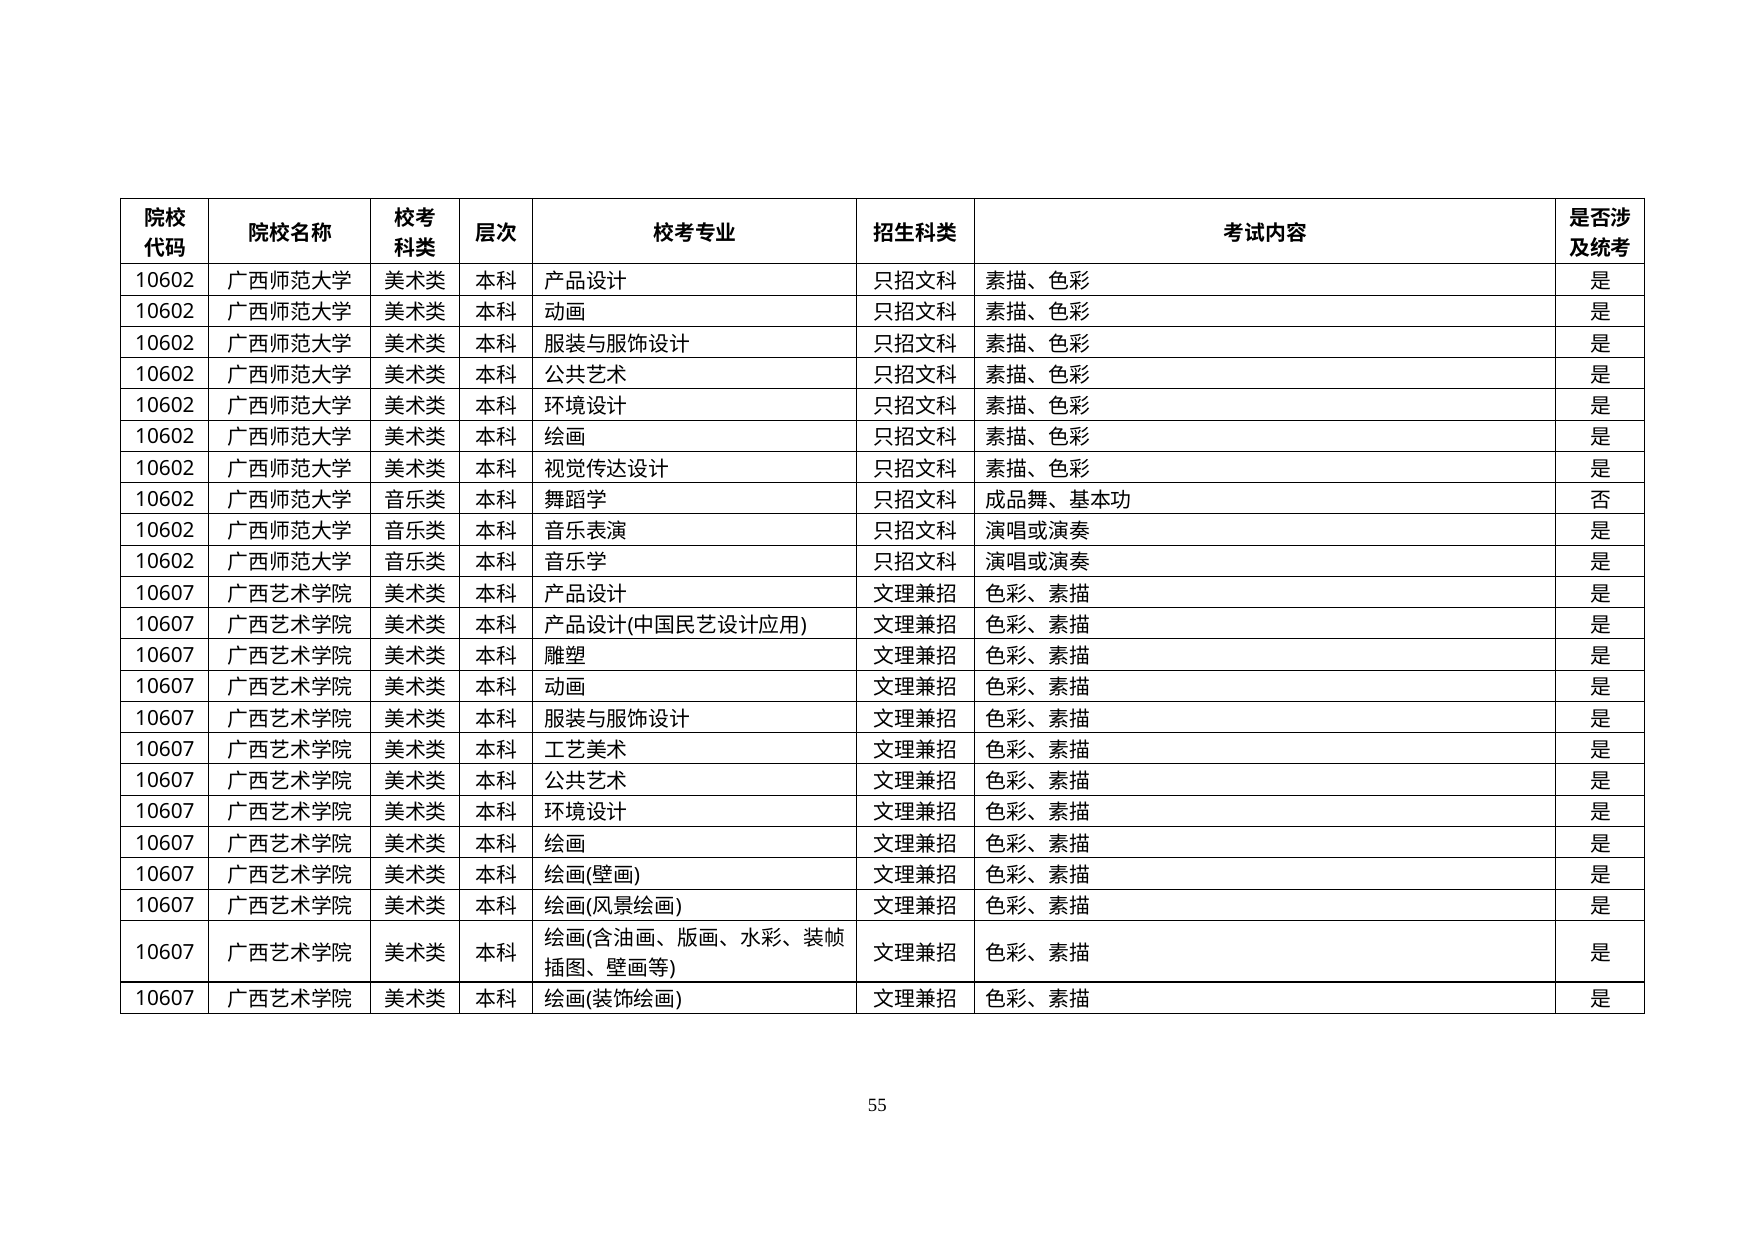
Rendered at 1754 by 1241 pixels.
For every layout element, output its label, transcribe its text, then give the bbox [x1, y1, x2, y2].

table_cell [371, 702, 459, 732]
table_header 层次 [460, 199, 532, 263]
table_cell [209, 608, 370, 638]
table_header 院校 代码 [121, 199, 208, 263]
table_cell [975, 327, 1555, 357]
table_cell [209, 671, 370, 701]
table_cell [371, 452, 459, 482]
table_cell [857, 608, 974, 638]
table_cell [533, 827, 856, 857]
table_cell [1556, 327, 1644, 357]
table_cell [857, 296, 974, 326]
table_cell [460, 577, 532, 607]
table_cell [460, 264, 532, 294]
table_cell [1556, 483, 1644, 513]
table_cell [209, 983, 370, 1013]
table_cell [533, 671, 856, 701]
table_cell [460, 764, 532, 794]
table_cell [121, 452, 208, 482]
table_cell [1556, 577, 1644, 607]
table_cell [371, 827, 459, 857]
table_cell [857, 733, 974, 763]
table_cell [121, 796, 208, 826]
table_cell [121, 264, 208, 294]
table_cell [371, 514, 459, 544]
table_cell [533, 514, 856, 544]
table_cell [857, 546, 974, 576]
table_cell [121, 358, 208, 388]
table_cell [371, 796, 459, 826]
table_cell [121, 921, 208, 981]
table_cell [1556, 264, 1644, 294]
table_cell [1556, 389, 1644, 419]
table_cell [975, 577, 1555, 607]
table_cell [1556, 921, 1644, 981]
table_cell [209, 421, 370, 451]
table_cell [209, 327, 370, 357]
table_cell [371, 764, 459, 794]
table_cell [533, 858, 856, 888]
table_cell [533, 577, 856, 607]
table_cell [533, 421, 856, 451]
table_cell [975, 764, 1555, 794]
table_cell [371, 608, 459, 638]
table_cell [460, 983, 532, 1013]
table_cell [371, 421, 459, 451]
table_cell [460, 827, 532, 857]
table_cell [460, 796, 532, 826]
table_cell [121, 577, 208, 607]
table_header 是否涉及统考 [1556, 199, 1644, 263]
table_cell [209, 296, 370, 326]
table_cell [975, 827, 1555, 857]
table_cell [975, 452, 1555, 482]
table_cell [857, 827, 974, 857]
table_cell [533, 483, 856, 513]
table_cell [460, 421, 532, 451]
table_header 院校名称 [209, 199, 370, 263]
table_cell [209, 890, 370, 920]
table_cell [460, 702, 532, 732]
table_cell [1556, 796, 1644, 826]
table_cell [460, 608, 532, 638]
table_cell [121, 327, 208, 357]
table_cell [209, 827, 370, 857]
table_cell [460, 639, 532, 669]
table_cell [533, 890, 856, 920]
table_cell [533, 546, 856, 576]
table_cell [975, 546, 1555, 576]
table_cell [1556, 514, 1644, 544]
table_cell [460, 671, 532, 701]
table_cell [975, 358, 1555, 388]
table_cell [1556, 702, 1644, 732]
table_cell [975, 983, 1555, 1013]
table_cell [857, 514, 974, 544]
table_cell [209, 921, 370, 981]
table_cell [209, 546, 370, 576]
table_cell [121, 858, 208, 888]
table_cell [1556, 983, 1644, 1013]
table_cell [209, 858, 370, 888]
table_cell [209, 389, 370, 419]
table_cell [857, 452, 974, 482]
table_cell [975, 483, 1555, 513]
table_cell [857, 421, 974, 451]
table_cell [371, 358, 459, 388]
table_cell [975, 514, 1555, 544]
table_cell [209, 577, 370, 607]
table_header 考试内容 [975, 199, 1555, 263]
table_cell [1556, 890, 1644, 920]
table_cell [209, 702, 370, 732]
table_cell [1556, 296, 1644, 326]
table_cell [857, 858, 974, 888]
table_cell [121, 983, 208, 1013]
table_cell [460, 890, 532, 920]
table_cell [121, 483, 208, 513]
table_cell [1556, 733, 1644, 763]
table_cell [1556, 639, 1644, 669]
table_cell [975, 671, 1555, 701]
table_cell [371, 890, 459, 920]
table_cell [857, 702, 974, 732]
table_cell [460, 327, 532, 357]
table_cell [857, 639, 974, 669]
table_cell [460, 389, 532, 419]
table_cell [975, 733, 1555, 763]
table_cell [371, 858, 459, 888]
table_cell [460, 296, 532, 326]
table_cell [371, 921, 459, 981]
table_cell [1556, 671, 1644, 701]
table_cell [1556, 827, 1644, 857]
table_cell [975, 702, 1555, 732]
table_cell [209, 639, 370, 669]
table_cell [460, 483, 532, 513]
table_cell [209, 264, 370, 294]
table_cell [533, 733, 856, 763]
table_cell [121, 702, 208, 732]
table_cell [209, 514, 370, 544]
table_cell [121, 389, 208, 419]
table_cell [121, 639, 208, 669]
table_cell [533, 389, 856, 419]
table_header 校考专业 [533, 199, 856, 263]
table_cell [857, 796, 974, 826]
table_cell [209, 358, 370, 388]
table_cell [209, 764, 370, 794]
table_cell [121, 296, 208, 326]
table_header 校考 科类 [371, 199, 459, 263]
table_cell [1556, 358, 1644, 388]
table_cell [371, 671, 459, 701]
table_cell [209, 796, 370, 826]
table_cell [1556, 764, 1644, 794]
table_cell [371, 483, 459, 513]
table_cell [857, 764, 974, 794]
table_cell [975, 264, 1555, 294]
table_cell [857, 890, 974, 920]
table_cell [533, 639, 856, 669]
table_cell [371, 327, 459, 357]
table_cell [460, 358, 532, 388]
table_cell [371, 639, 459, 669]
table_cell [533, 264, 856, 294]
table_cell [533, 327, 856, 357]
table_header 招生科类 [857, 199, 974, 263]
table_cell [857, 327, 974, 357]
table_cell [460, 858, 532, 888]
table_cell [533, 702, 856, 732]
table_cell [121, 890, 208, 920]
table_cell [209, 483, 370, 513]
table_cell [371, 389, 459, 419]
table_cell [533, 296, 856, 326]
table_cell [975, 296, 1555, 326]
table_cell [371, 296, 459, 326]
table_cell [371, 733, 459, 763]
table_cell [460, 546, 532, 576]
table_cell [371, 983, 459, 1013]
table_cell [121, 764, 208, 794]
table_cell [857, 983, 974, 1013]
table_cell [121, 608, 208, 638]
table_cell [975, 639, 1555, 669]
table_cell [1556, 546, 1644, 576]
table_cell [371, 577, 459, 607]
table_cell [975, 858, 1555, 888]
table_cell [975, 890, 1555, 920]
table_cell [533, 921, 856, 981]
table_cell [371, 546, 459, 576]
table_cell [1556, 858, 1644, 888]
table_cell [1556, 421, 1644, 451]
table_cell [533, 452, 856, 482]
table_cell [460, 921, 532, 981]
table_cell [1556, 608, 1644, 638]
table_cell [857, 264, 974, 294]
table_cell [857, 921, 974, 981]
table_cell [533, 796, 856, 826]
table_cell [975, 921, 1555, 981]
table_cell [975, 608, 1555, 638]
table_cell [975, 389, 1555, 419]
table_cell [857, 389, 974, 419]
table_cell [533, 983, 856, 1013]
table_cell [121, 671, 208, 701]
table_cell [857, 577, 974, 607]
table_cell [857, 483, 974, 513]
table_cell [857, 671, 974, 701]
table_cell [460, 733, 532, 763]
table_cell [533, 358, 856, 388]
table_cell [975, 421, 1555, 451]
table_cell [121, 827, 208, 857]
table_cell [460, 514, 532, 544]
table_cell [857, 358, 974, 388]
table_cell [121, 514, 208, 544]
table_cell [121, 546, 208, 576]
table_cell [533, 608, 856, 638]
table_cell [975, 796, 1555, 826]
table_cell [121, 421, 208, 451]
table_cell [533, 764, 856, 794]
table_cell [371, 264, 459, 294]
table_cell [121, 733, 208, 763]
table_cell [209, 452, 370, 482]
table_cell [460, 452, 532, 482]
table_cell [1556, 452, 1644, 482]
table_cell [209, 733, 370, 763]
